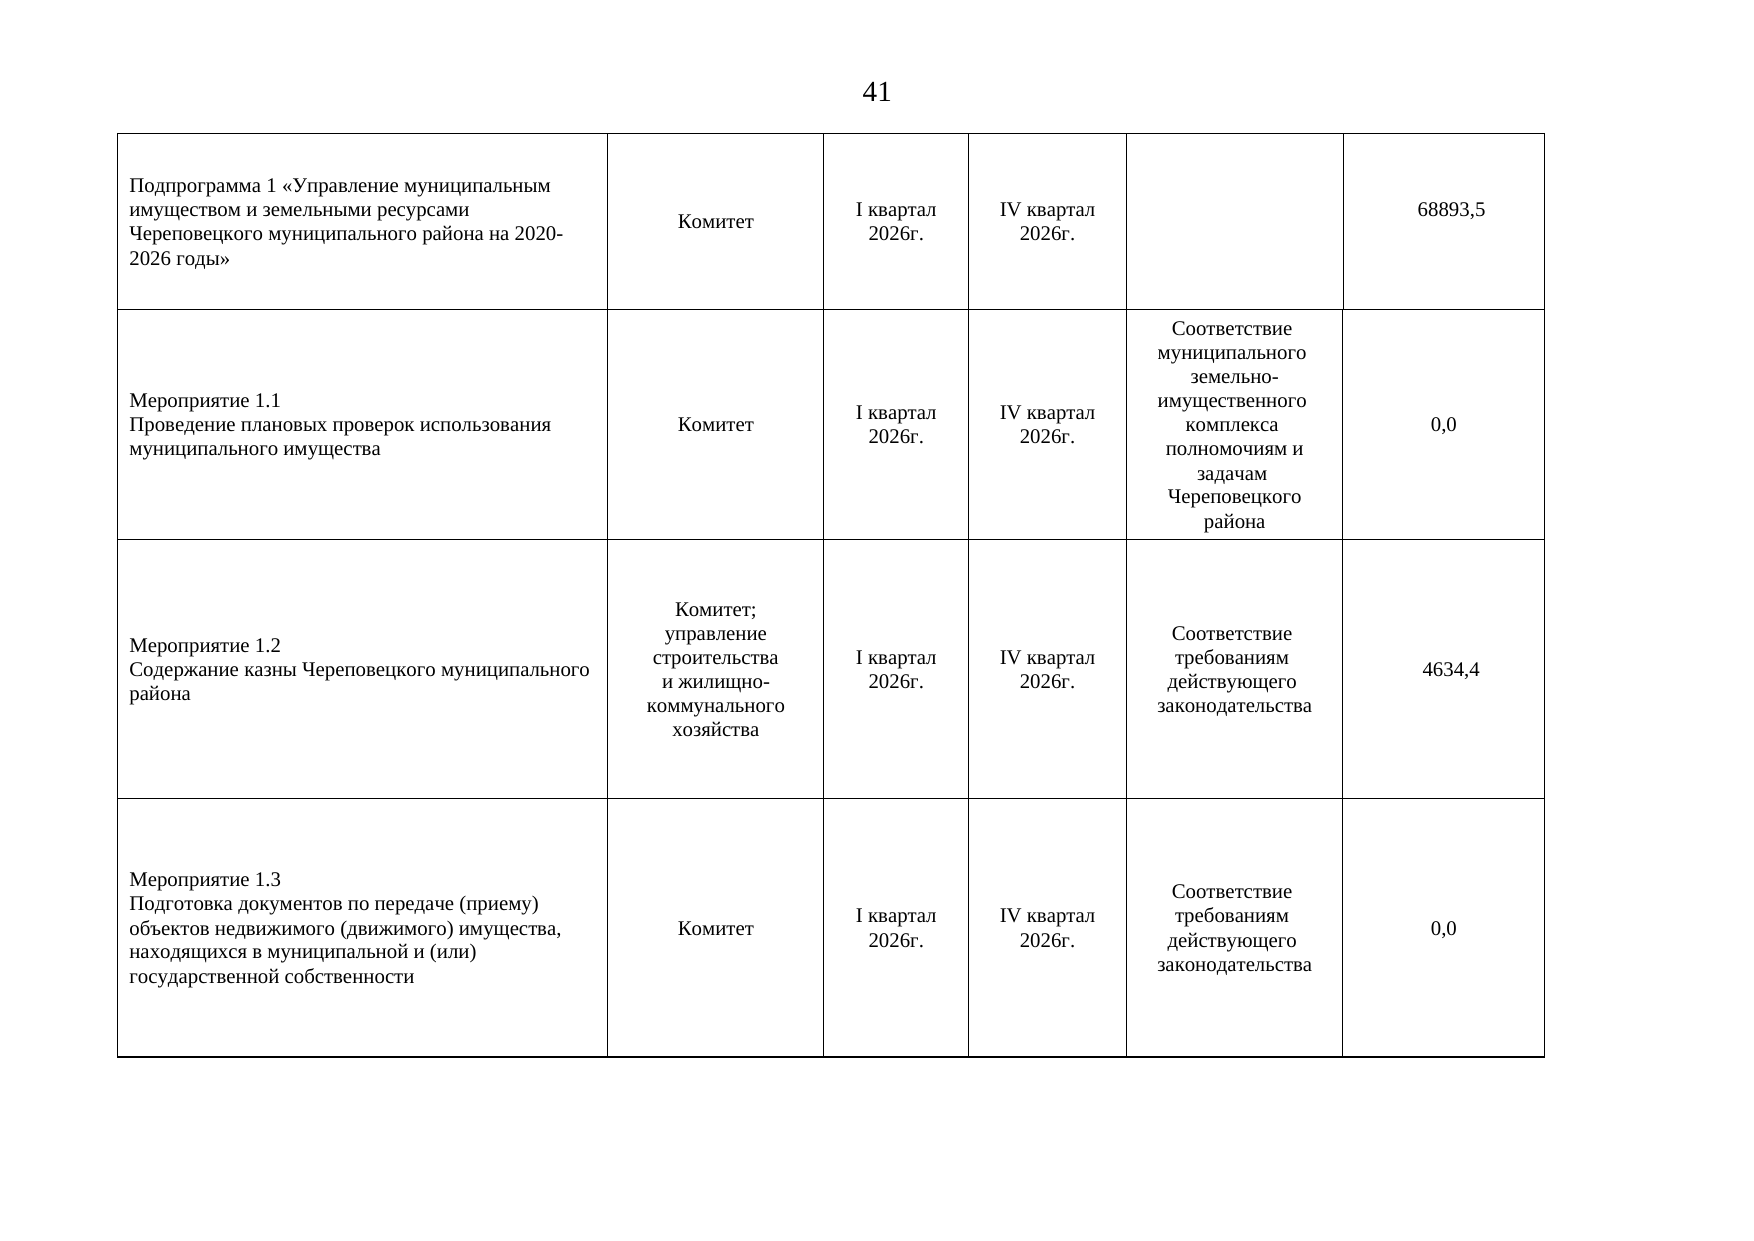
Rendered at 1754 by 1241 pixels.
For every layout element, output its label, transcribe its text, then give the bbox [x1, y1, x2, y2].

table_cell I квартал 2026г. [824, 799, 968, 1056]
table_cell [1127, 134, 1343, 309]
table_cell Комитет; управление строительства и жилищно-коммунального хозяйства [608, 540, 823, 798]
table_cell 0,0 [1343, 310, 1544, 539]
table_cell Мероприятие 1.1 Проведение плановых проверок использования муниципального имущества [118, 310, 607, 539]
table_cell Мероприятие 1.2 Содержание казны Череповецкого муниципального района [118, 540, 607, 798]
table_cell 68893,5 [1344, 134, 1544, 309]
table_cell Комитет [608, 134, 823, 309]
table_cell I квартал 2026г. [824, 310, 968, 539]
table_cell I квартал 2026г. [824, 540, 968, 798]
table_cell 4634,4 [1343, 540, 1544, 798]
table_cell Мероприятие 1.3 Подготовка документов по передаче (приему) объектов недвижимого (движимого) имущества, находящихся в муниципальной и (или) государственной собственности [118, 799, 607, 1056]
table_cell IV квартал 2026г. [969, 134, 1126, 309]
table_cell 0,0 [1343, 799, 1544, 1056]
table_cell IV квартал 2026г. [969, 310, 1126, 539]
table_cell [1127, 799, 1342, 1056]
table_cell Комитет [608, 799, 823, 1056]
table_cell Подпрограмма 1 «Управление муниципальным имуществом и земельными ресурсами Череповецкого муниципального района на 2020-2026 годы» [118, 134, 607, 309]
table_cell Соответствие требованиям действующего законодательства [1127, 540, 1342, 798]
table_cell I квартал 2026г. [824, 134, 968, 309]
table_cell IV квартал 2026г. [969, 799, 1126, 1056]
table_cell IV квартал 2026г. [969, 540, 1126, 798]
table_cell Соответствие муниципального земельно-имущественного комплекса полномочиям и задачам Череповецкого района [1127, 310, 1342, 539]
table_cell Комитет [608, 310, 823, 539]
